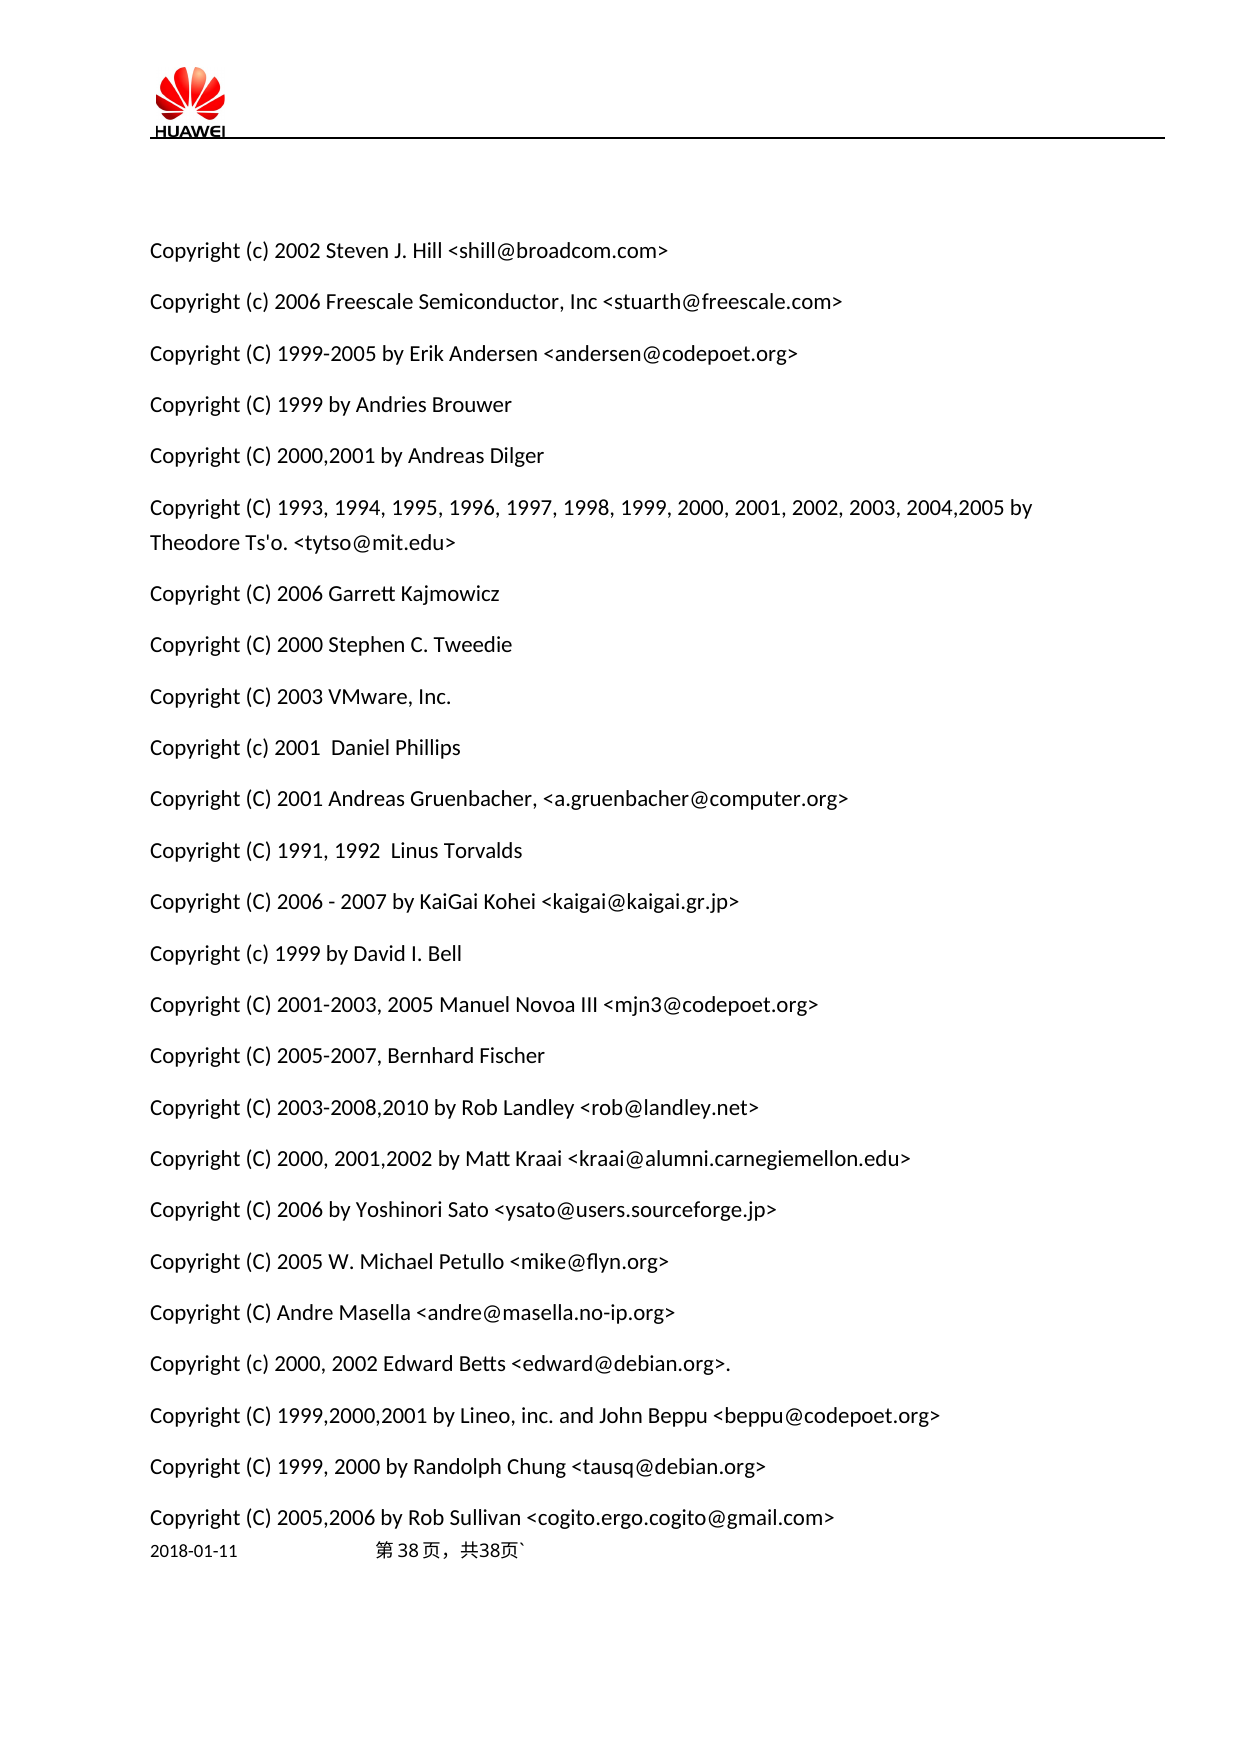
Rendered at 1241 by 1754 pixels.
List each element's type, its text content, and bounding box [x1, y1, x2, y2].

text Copyright (C) 1991, 1992 Linus Torvalds [150, 834, 1090, 866]
text Copyright (C) 1999 by Andries Brouwer [150, 388, 1090, 420]
text Copyright (C) 2006 Garrett Kajmowicz [150, 577, 1090, 609]
text Copyright (C) 2003 VMware, Inc. [150, 680, 1090, 712]
text Copyright (C) 2006 by Yoshinori Sato <ysato@users.sourceforge.jp> [150, 1193, 1090, 1226]
text Copyright (C) 1993, 1994, 1995, 1996, 1997, 1998, 1999, 2000, 2001, 2002, 2003, 2004,2005 by Theodore Ts'o. <tytso@mit.edu> [150, 491, 1090, 558]
text Copyright (C) 2005 W. Michael Petullo <mike@flyn.org> [150, 1244, 1090, 1277]
text Copyright (c) 2000, 2002 Edward Betts <edward@debian.org>. [150, 1347, 1090, 1380]
text Copyright (c) 2006 Freescale Semiconductor, Inc <stuarth@freescale.com> [150, 285, 1090, 318]
text Copyright (C) 2000,2001 by Andreas Dilger [150, 439, 1090, 472]
text Copyright (C) 2006 - 2007 by KaiGai Kohei <kaigai@kaigai.gr.jp> [150, 885, 1090, 918]
text Copyright (c) 1999 by David I. Bell [150, 936, 1090, 969]
text Copyright (C) 2000 Stephen C. Tweedie [150, 628, 1090, 661]
text Copyright (C) 2000, 2001,2002 by Matt Kraai <kraai@alumni.carnegiemellon.edu> [150, 1142, 1090, 1174]
text Copyright (C) 2001-2003, 2005 Manuel Novoa III <mjn3@codepoet.org> [150, 988, 1090, 1020]
text Copyright (C) 1999-2005 by Erik Andersen <andersen@codepoet.org> [150, 337, 1090, 369]
text Copyright (c) 2001 Daniel Phillips [150, 731, 1090, 763]
text Copyright (C) 1999, 2000 by Randolph Chung <tausq@debian.org> [150, 1450, 1090, 1482]
text Copyright (C) 2005-2007, Bernhard Fischer [150, 1039, 1090, 1072]
text Copyright (C) 2005,2006 by Rob Sullivan <cogito.ergo.cogito@gmail.com> [150, 1501, 1090, 1534]
text Copyright (C) 2001 Andreas Gruenbacher, <a.gruenbacher@computer.org> [150, 782, 1090, 815]
text Copyright (C) Andre Masella <andre@masella.no-ip.org> [150, 1296, 1090, 1328]
text Copyright (C) 1999,2000,2001 by Lineo, inc. and John Beppu <beppu@codepoet.org> [150, 1399, 1090, 1431]
text Copyright (C) 2003-2008,2010 by Rob Landley <rob@landley.net> [150, 1091, 1090, 1123]
picture [156, 67, 225, 137]
text Copyright (c) 2002 Steven J. Hill <shill@broadcom.com> [150, 234, 1090, 266]
